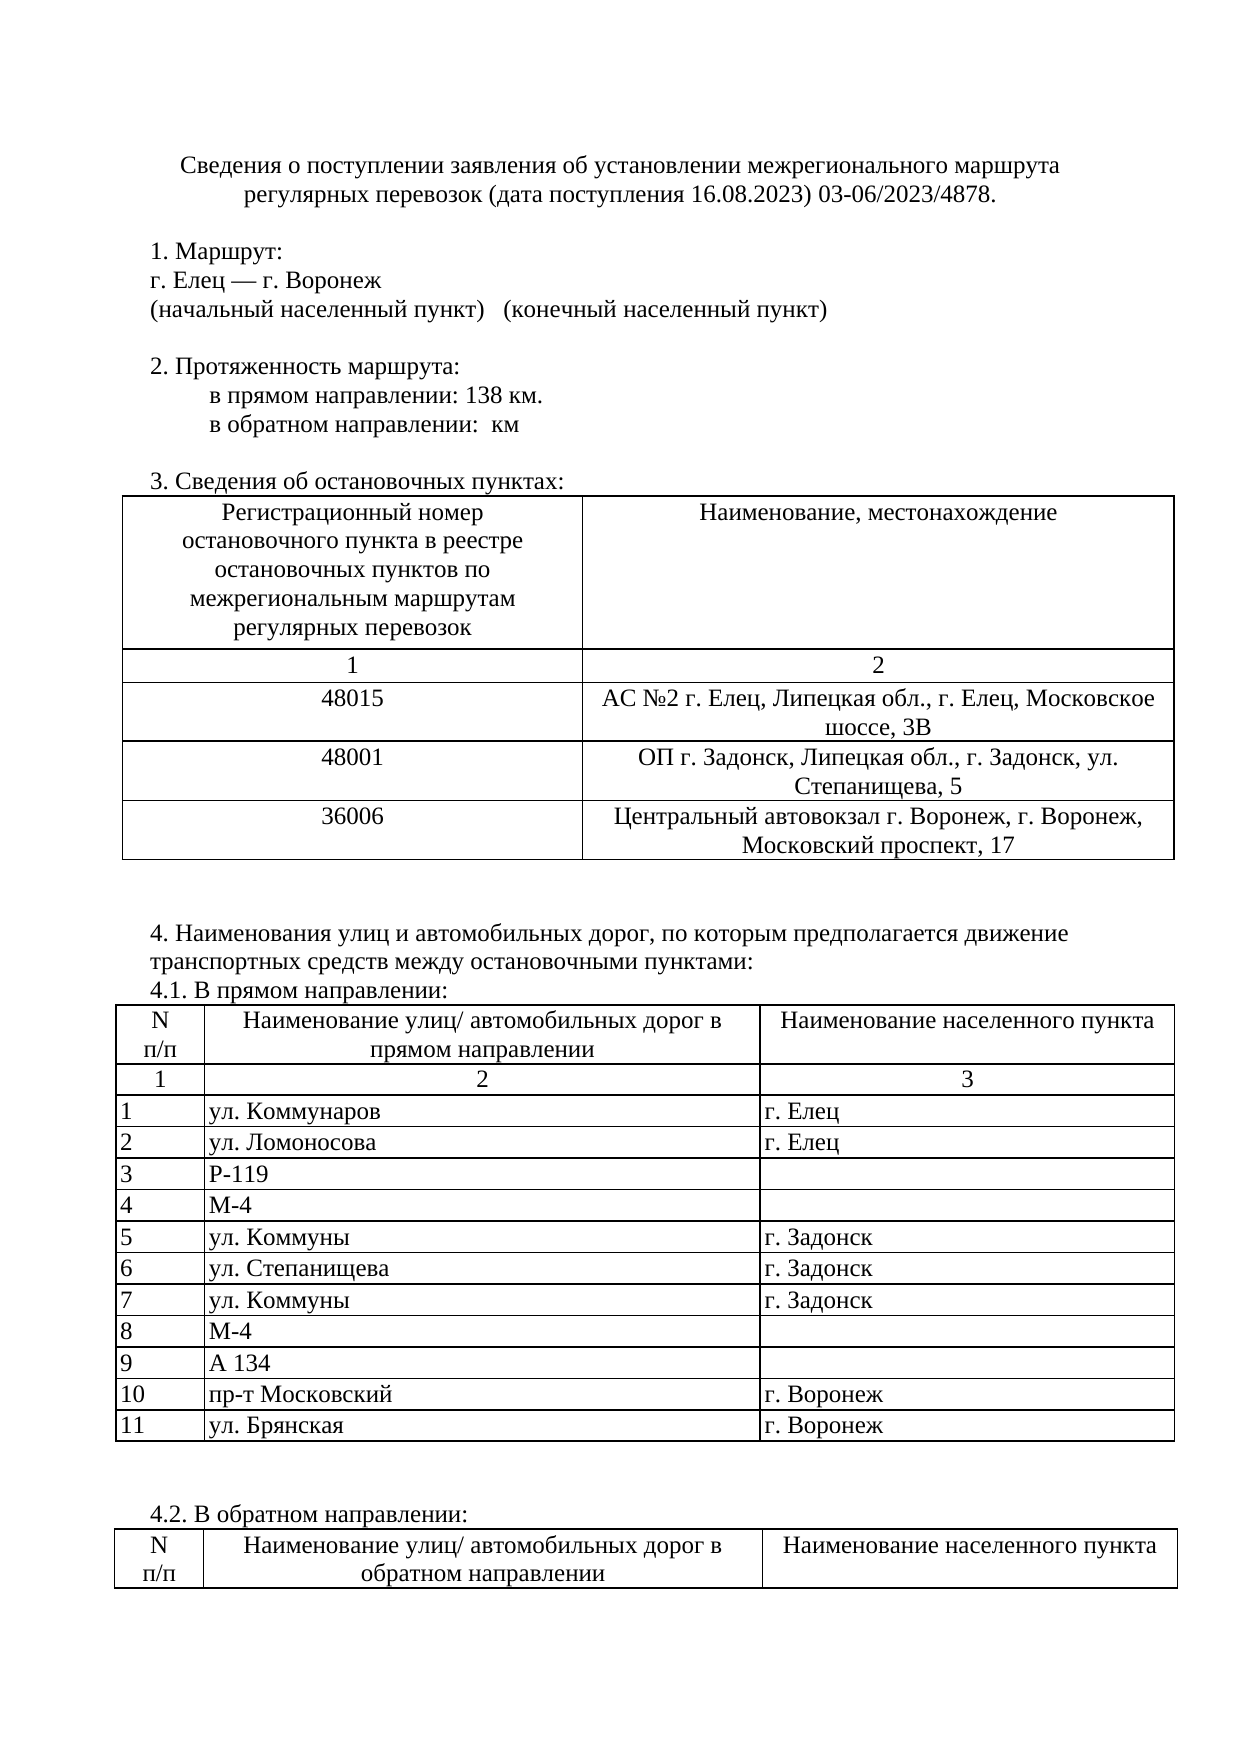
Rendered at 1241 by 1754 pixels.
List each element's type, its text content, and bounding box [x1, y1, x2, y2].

table_header Наименование улиц/ автомобильных дорог в прямом направлении [205, 1006, 759, 1063]
table_cell М-4 [205, 1316, 759, 1346]
table_cell 48001 [123, 742, 582, 799]
table_cell [761, 1190, 1174, 1220]
table_cell ОП г. Задонск, Липецкая обл., г. Задонск, ул. Степанищева, 5 [583, 742, 1173, 799]
table_cell М-4 [205, 1190, 759, 1220]
table_cell ул. Ломоносова [205, 1127, 759, 1157]
table_cell 10 [117, 1379, 204, 1409]
table_cell [761, 1316, 1174, 1346]
table_cell г. Воронеж [761, 1411, 1174, 1440]
table_cell 2 [117, 1127, 204, 1157]
table_cell АС №2 г. Елец, Липецкая обл., г. Елец, Московское шоссе, 3В [583, 683, 1173, 740]
text 3. Сведения об остановочных пунктах: [150, 466, 1090, 495]
table_header Наименование населенного пункта [763, 1530, 1177, 1587]
table_header N п/п [115, 1530, 203, 1587]
table_cell ул. Коммуны [205, 1285, 759, 1314]
table_header Наименование населенного пункта [761, 1006, 1174, 1063]
text 2. Протяженность маршрута: [150, 351, 1090, 380]
table_cell 2 [583, 650, 1173, 681]
table_cell 4 [117, 1190, 204, 1220]
table_cell г. Елец [761, 1096, 1174, 1126]
text в обратном направлении: км [150, 409, 1090, 437]
table_cell 1 [117, 1096, 204, 1126]
table_cell Р-119 [205, 1159, 759, 1189]
table_cell г. Елец [761, 1127, 1174, 1157]
table_cell ул. Степанищева [205, 1253, 759, 1283]
text Сведения о поступлении заявления об установлении межрегионального маршрута регулярных перевозок (дата поступления 16.08.2023) 03-06/2023/4878. [150, 150, 1090, 207]
table_cell г. Воронеж [761, 1379, 1174, 1409]
table_cell г. Задонск [761, 1253, 1174, 1283]
text 1. Маршрут: [150, 236, 1090, 265]
table_header N п/п [117, 1006, 204, 1063]
table_cell 1 [123, 650, 582, 681]
table_cell Центральный автовокзал г. Воронеж, г. Воронеж, Московский проспект, 17 [583, 801, 1173, 858]
table_cell [761, 1159, 1174, 1189]
table_cell ул. Коммунаров [205, 1096, 759, 1126]
table_cell А 134 [205, 1348, 759, 1377]
table_cell г. Задонск [761, 1222, 1174, 1252]
table_cell 7 [117, 1285, 204, 1314]
table_cell 3 [761, 1065, 1174, 1094]
table_cell 48015 [123, 683, 582, 740]
table_cell 9 [117, 1348, 204, 1377]
table_cell 6 [117, 1253, 204, 1283]
table_cell 11 [117, 1411, 204, 1440]
table_cell ул. Коммуны [205, 1222, 759, 1252]
table_cell г. Задонск [761, 1285, 1174, 1314]
table_cell 1 [117, 1065, 204, 1094]
text 4. Наименования улиц и автомобильных дорог, по которым предполагается движение транспортных средств между остановочными пунктами: [150, 918, 1090, 975]
table_cell 5 [117, 1222, 204, 1252]
table_header Регистрационный номер остановочного пункта в реестре остановочных пунктов по межрегиональным маршрутам регулярных перевозок [123, 497, 582, 648]
text (начальный населенный пункт) (конечный населенный пункт) [150, 294, 1090, 322]
text г. Елец — г. Воронеж [150, 265, 1090, 294]
table_cell 2 [205, 1065, 759, 1094]
text 4.2. В обратном направлении: [150, 1499, 1090, 1528]
table_header Наименование улиц/ автомобильных дорог в обратном направлении [204, 1530, 762, 1587]
text 4.1. В прямом направлении: [150, 975, 1090, 1004]
table_cell 36006 [123, 801, 582, 858]
table_header Наименование, местонахождение [583, 497, 1173, 648]
table_cell ул. Брянская [205, 1411, 759, 1440]
table_cell 8 [117, 1316, 204, 1346]
text в прямом направлении: 138 км. [150, 380, 1090, 409]
table_cell 3 [117, 1159, 204, 1189]
table_cell пр-т Московский [205, 1379, 759, 1409]
table_cell [761, 1348, 1174, 1377]
